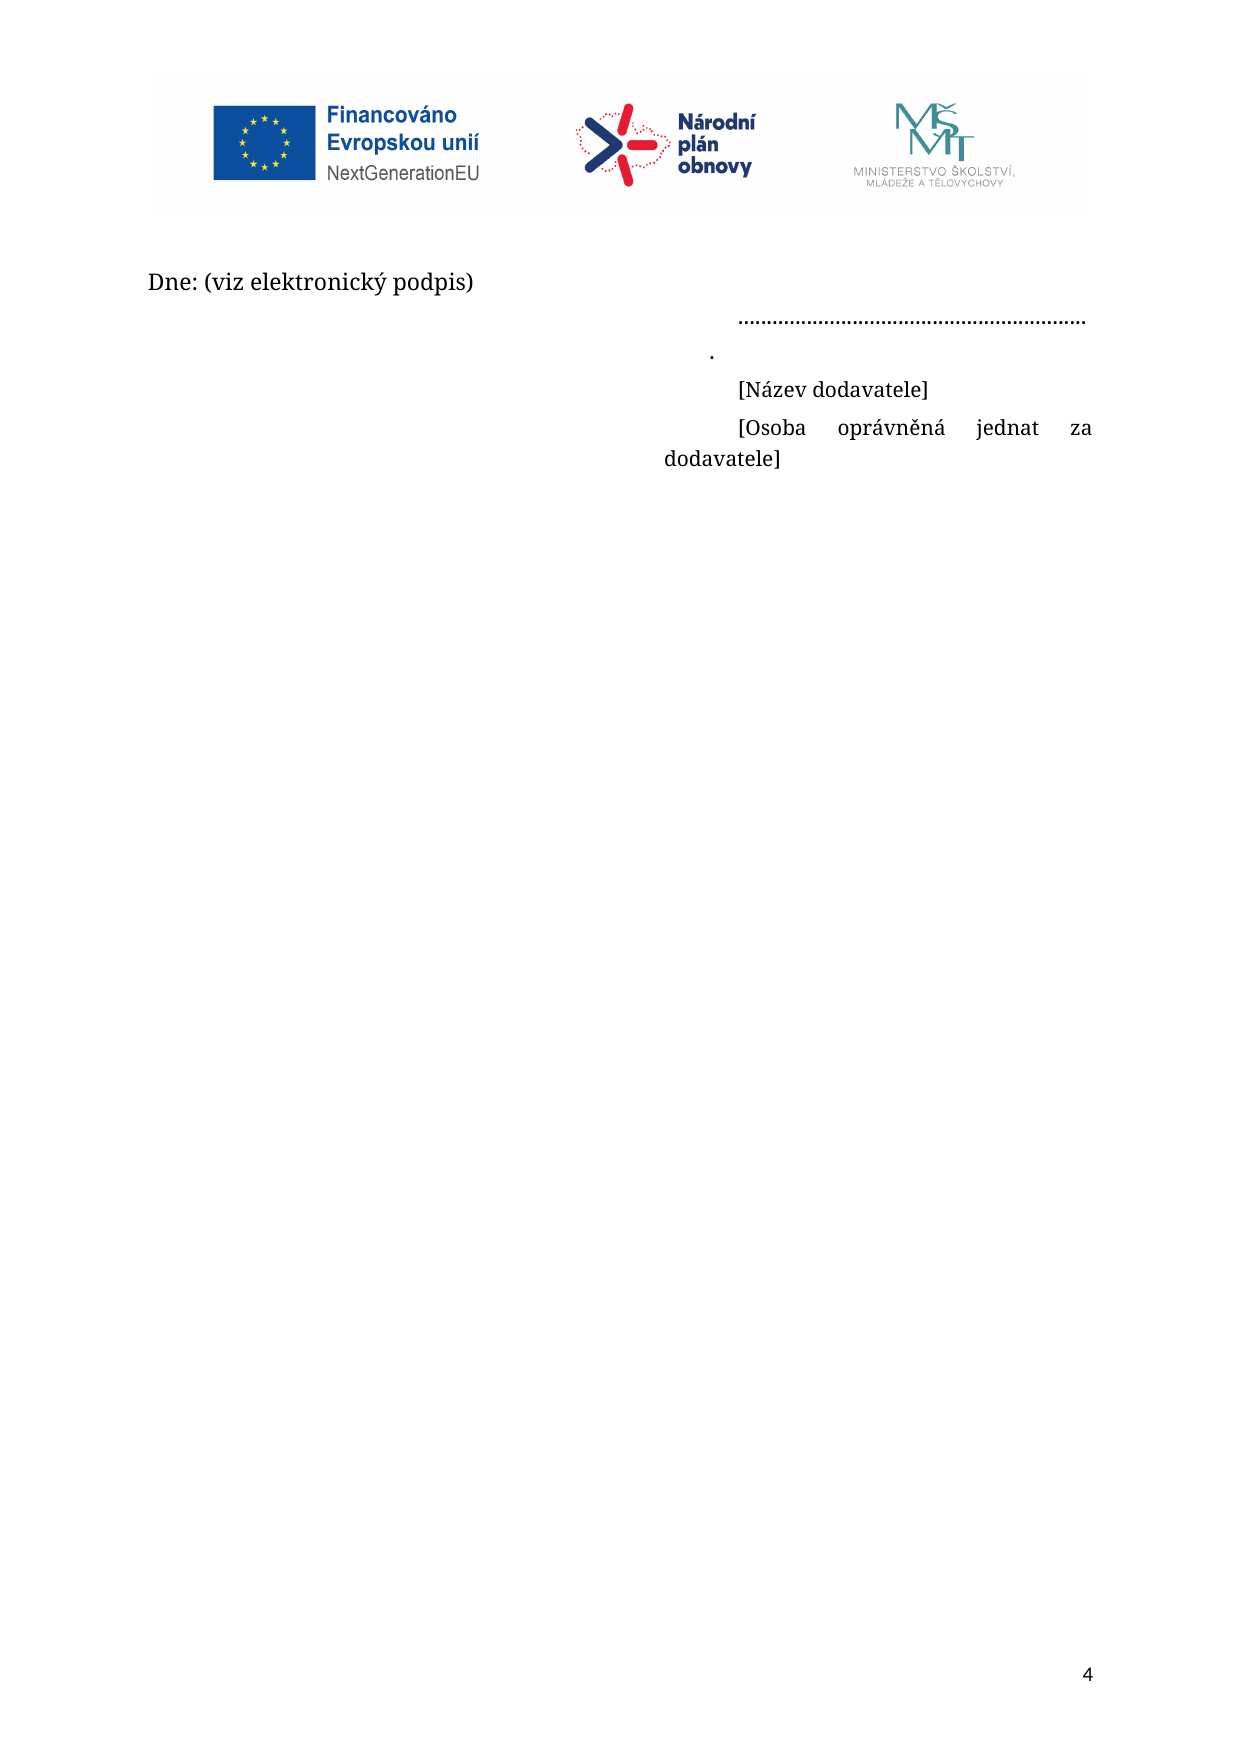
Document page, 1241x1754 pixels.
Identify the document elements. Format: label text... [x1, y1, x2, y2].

text [Název dodavatele] [664, 375, 1093, 404]
text [Osoba oprávněná jednat za dodavatele] [664, 413, 1093, 472]
picture [152, 71, 1088, 219]
text Dne: (viz elektronický podpis) .............................................................. [148, 266, 1093, 366]
